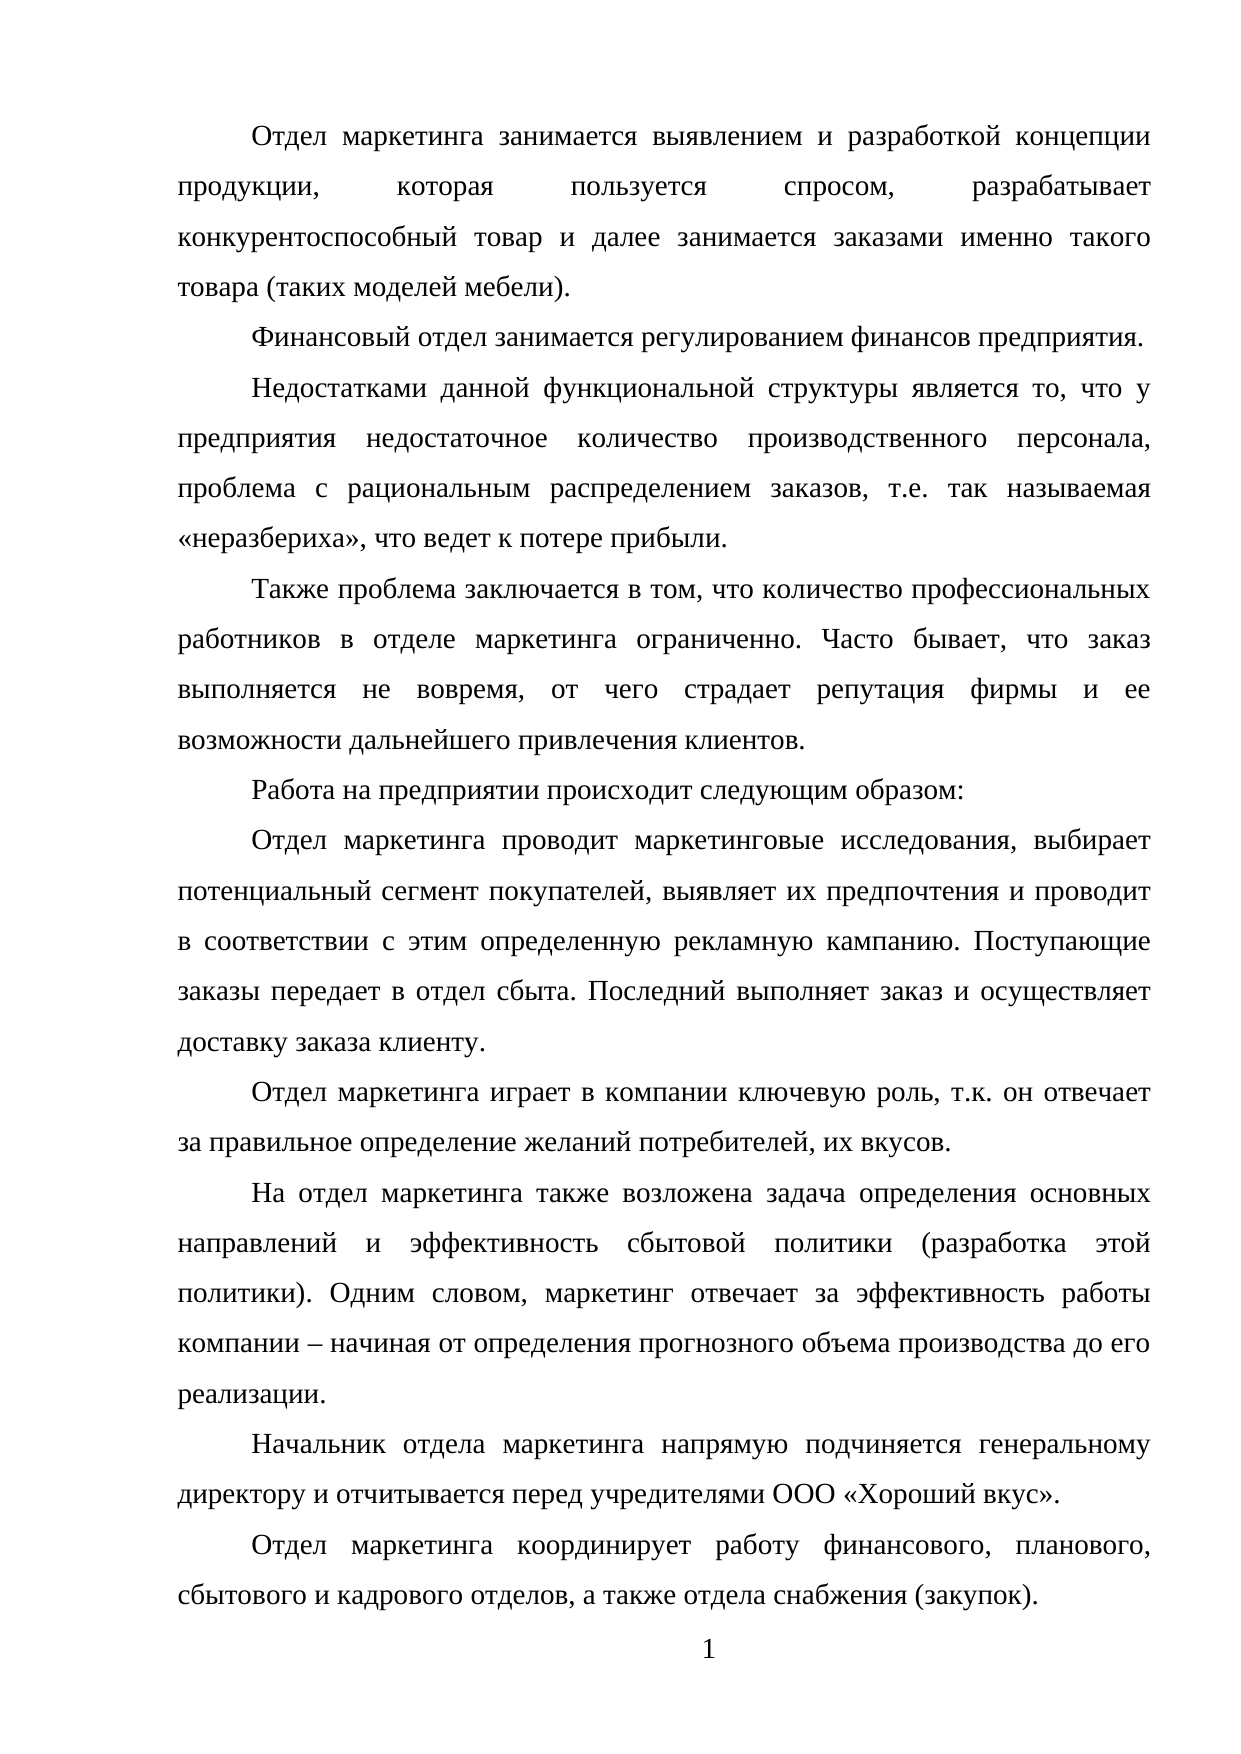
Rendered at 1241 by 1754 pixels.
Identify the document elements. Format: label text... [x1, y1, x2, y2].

text Также проблема заключается в том, что количество профессиональных работников в отделе маркетинга ограниченно. Часто бывает, что заказ выполняется не вовремя, от чего страдает репутация фирмы и ее возможности дальнейшего привлечения клиентов. [177, 571, 1152, 755]
text Отдел маркетинга играет в компании ключевую роль, т.к. он отвечает за правильное определение желаний потребителей, их вкусов. [177, 1074, 1152, 1158]
text Работа на предприятии происходит следующим образом: [177, 772, 1152, 806]
text Отдел маркетинга проводит маркетинговые исследования, выбирает потенциальный сегмент покупателей, выявляет их предпочтения и проводит в соответствии с этим определенную рекламную кампанию. Поступающие заказы передает в отдел сбыта. Последний выполняет заказ и осуществляет доставку заказа клиенту. [177, 822, 1152, 1057]
text Отдел маркетинга координирует работу финансового, планового, сбытового и кадрового отделов, а также отдела снабжения (закупок). [177, 1527, 1152, 1611]
text Финансовый отдел занимается регулированием финансов предприятия. [177, 319, 1152, 353]
text Отдел маркетинга занимается выявлением и разработкой концепции продукции, которая пользуется спросом, разрабатывает конкурентоспособный товар и далее занимается заказами именно такого товара (таких моделей мебели). [177, 118, 1152, 303]
text Недостатками данной функциональной структуры является то, что у предприятия недостаточное количество производственного персонала, проблема с рациональным распределением заказов, т.е. так называемая «неразбериха», что ведет к потере прибыли. [177, 370, 1152, 554]
text Начальник отдела маркетинга напрямую подчиняется генеральному директору и отчитывается перед учредителями ООО «Хороший вкус». [177, 1426, 1152, 1510]
text На отдел маркетинга также возложена задача определения основных направлений и эффективность сбытовой политики (разработка этой политики). Одним словом, маркетинг отвечает за эффективность работы компании – начиная от определения прогнозного объема производства до его реализации. [177, 1175, 1152, 1409]
